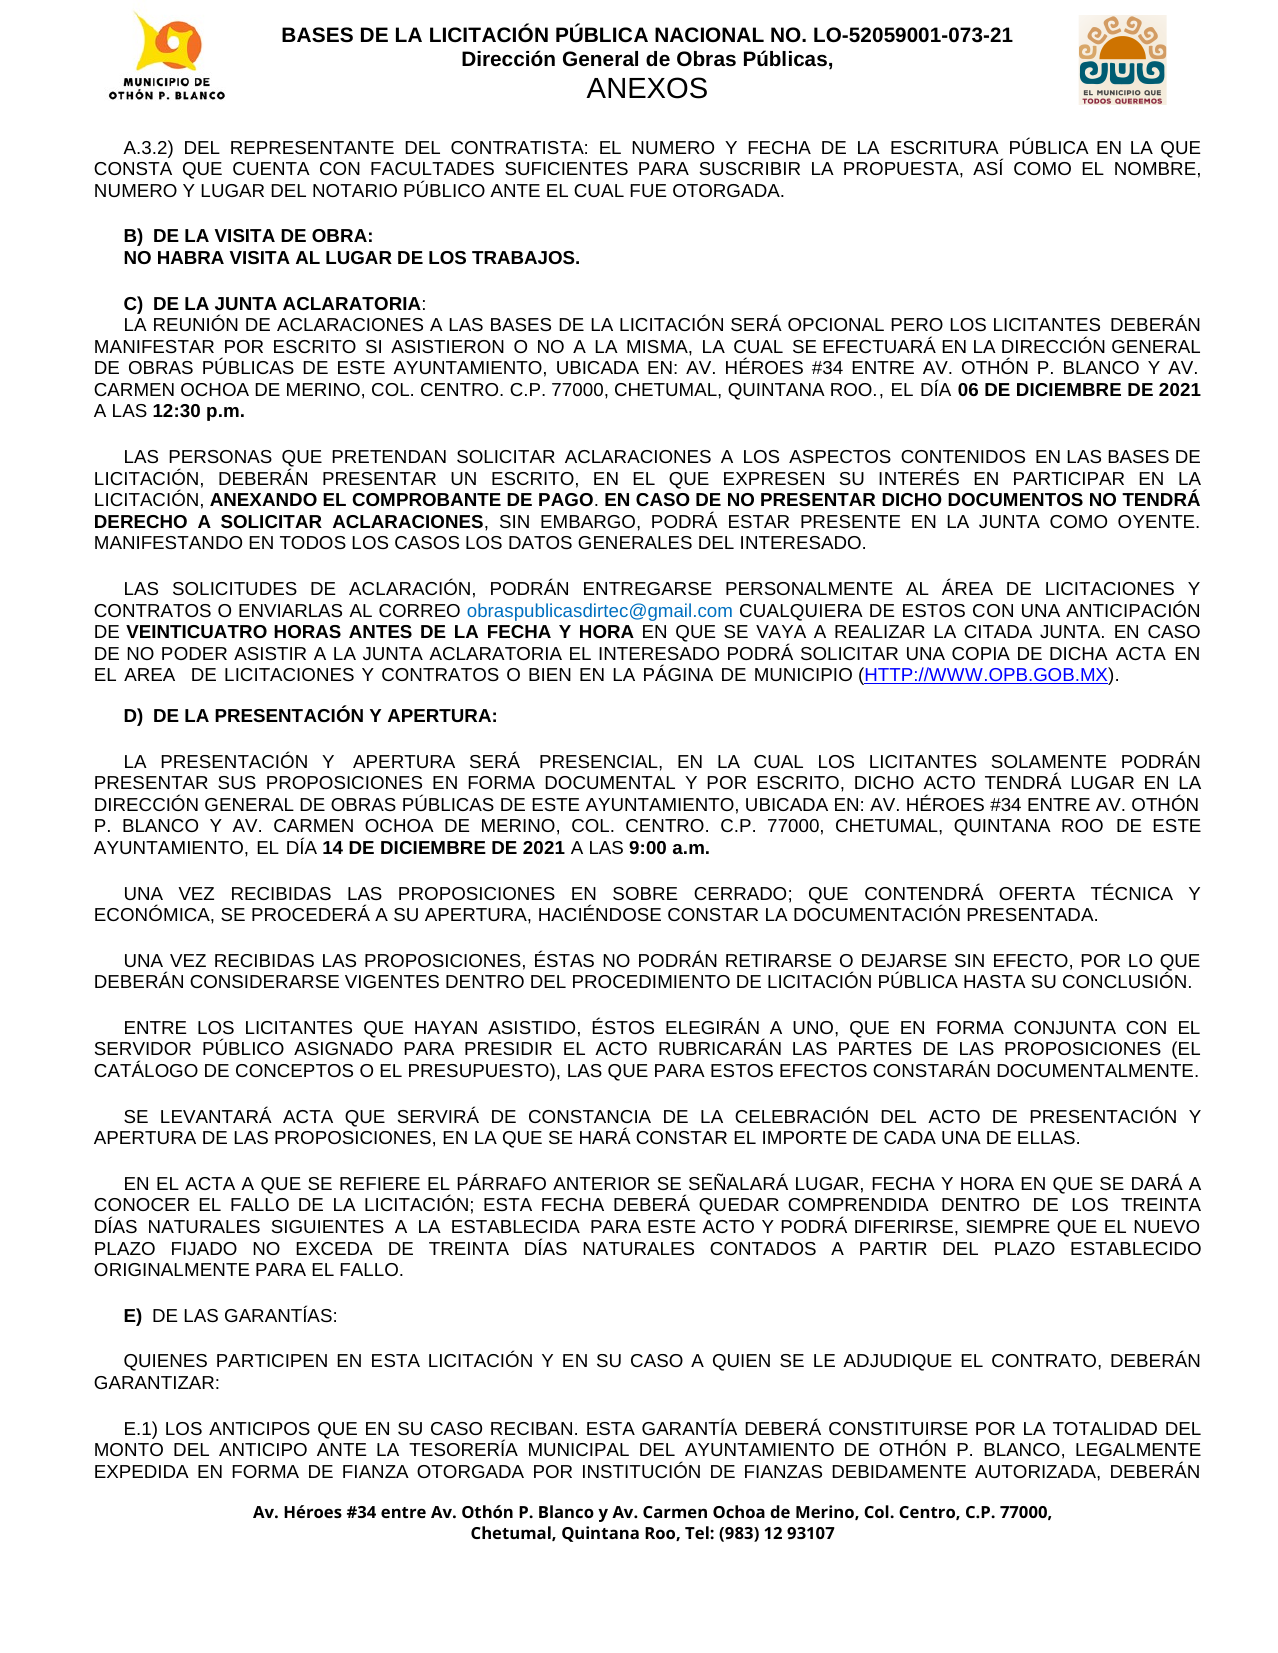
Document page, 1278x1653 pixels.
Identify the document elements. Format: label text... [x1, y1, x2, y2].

picture [1078, 15, 1167, 105]
text D) DE LA PRESENTACIÓN Y APERTURA: [94, 705, 1201, 726]
text LA PRESENTACIÓN Y APERTURA SERÁ PRESENCIAL, EN LA CUAL LOS LICITANTES SOLAMENTE PODRÁN PRESENTAR SUS PROPOSICIONES EN FORMA DOCUMENTAL Y POR ESCRITO, DICHO ACTO TENDRÁ LUGAR EN LA DIRECCIÓN GENERAL DE OBRAS PÚBLICAS DE ESTE AYUNTAMIENTO, UBICADA EN: AV. HÉROES #34 ENTRE AV. OTHÓN P. BLANCO Y AV. CARMEN OCHOA DE MERINO, COL. CENTRO. C.P. 77000, CHETUMAL, QUINTANA ROO DE ESTE AYUNTAMIENTO, EL DÍA 14 DE DICIEMBRE DE 2021 A LAS 9:00 a.m. [94, 750, 1201, 858]
text ENTRE LOS LICITANTES QUE HAYAN ASISTIDO, ÉSTOS ELEGIRÁN A UNO, QUE EN FORMA CONJUNTA CON EL SERVIDOR PÚBLICO ASIGNADO PARA PRESIDIR EL ACTO RUBRICARÁN LAS PARTES DE LAS PROPOSICIONES (EL CATÁLOGO DE CONCEPTOS O EL PRESUPUESTO), LAS QUE PARA ESTOS EFECTOS CONSTARÁN DOCUMENTALMENTE. [94, 1017, 1201, 1081]
text QUIENES PARTICIPEN EN ESTA LICITACIÓN Y EN SU CASO A QUIEN SE LE ADJUDIQUE EL CONTRATO, DEBERÁN GARANTIZAR: [94, 1350, 1201, 1393]
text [94, 1417, 1201, 1482]
picture [104, 0, 237, 114]
text B) DE LA VISITA DE OBRA: [94, 225, 1201, 247]
text LAS PERSONAS QUE PRETENDAN SOLICITAR ACLARACIONES A LOS ASPECTOS CONTENIDOS EN LAS BASES DE LICITACIÓN, DEBERÁN PRESENTAR UN ESCRITO, EN EL QUE EXPRESEN SU INTERÉS EN PARTICIPAR EN LA LICITACIÓN, ANEXANDO EL COMPROBANTE DE PAGO. EN CASO DE NO PRESENTAR DICHO DOCUMENTOS NO TENDRÁ DERECHO A SOLICITAR ACLARACIONES, SIN EMBARGO, PODRÁ ESTAR PRESENTE EN LA JUNTA COMO OYENTE. MANIFESTANDO EN TODOS LOS CASOS LOS DATOS GENERALES DEL INTERESADO. [94, 446, 1201, 554]
text C) DE LA JUNTA ACLARATORIA: [94, 292, 1201, 314]
text NO HABRA VISITA AL LUGAR DE LOS TRABAJOS. [94, 247, 1201, 268]
text EN EL ACTA A QUE SE REFIERE EL PÁRRAFO ANTERIOR SE SEÑALARÁ LUGAR, FECHA Y HORA EN QUE SE DARÁ A CONOCER EL FALLO DE LA LICITACIÓN; ESTA FECHA DEBERÁ QUEDAR COMPRENDIDA DENTRO DE LOS TREINTA DÍAS NATURALES SIGUIENTES A LA ESTABLECIDA PARA ESTE ACTO Y PODRÁ DIFERIRSE, SIEMPRE QUE EL NUEVO PLAZO FIJADO NO EXCEDA DE TREINTA DÍAS NATURALES CONTADOS A PARTIR DEL PLAZO ESTABLECIDO ORIGINALMENTE PARA EL FALLO. [94, 1173, 1201, 1280]
text SE LEVANTARÁ ACTA QUE SERVIRÁ DE CONSTANCIA DE LA CELEBRACIÓN DEL ACTO DE PRESENTACIÓN Y APERTURA DE LAS PROPOSICIONES, EN LA QUE SE HARÁ CONSTAR EL IMPORTE DE CADA UNA DE ELLAS. [94, 1105, 1201, 1148]
text UNA VEZ RECIBIDAS LAS PROPOSICIONES EN SOBRE CERRADO; QUE CONTENDRÁ OFERTA TÉCNICA Y ECONÓMICA, SE PROCEDERÁ A SU APERTURA, HACIÉNDOSE CONSTAR LA DOCUMENTACIÓN PRESENTADA. [94, 882, 1201, 925]
text LA REUNIÓN DE ACLARACIONES A LAS BASES DE LA LICITACIÓN SERÁ OPCIONAL PERO LOS LICITANTES DEBERÁN MANIFESTAR POR ESCRITO SI ASISTIERON O NO A LA MISMA, LA CUAL SE EFECTUARÁ EN LA DIRECCIÓN GENERAL DE OBRAS PÚBLICAS DE ESTE AYUNTAMIENTO, UBICADA EN: AV. HÉROES #34 ENTRE AV. OTHÓN P. BLANCO Y AV. CARMEN OCHOA DE MERINO, COL. CENTRO. C.P. 77000, CHETUMAL, QUINTANA ROO., EL DÍA 06 DE DICIEMBRE DE 2021 A LAS 12:30 p.m. [94, 314, 1201, 422]
text UNA VEZ RECIBIDAS LAS PROPOSICIONES, ÉSTAS NO PODRÁN RETIRARSE O DEJARSE SIN EFECTO, POR LO QUE DEBERÁN CONSIDERARSE VIGENTES DENTRO DEL PROCEDIMIENTO DE LICITACIÓN PÚBLICA HASTA SU CONCLUSIÓN. [94, 949, 1201, 993]
text E) DE LAS GARANTÍAS: [94, 1304, 1201, 1326]
text LAS SOLICITUDES DE ACLARACIÓN, PODRÁN ENTREGARSE PERSONALMENTE AL ÁREA DE LICITACIONES Y CONTRATOS O ENVIARLAS AL CORREO obraspublicasdirtec@gmail.com CUALQUIERA DE ESTOS CON UNA ANTICIPACIÓN DE VEINTICUATRO HORAS ANTES DE LA FECHA Y HORA EN QUE SE VAYA A REALIZAR LA CITADA JUNTA. EN CASO DE NO PODER ASISTIR A LA JUNTA ACLARATORIA EL INTERESADO PODRÁ SOLICITAR UNA COPIA DE DICHA ACTA EN EL AREA DE LICITACIONES Y CONTRATOS O BIEN EN LA PÁGINA DE MUNICIPIO (HTTP://WWW.OPB.GOB.MX). [94, 578, 1201, 686]
text A.3.2) DEL REPRESENTANTE DEL CONTRATISTA: EL NUMERO Y FECHA DE LA ESCRITURA PÚBLICA EN LA QUE CONSTA QUE CUENTA CON FACULTADES SUFICIENTES PARA SUSCRIBIR LA PROPUESTA, ASÍ COMO EL NOMBRE, NUMERO Y LUGAR DEL NOTARIO PÚBLICO ANTE EL CUAL FUE OTORGADA. [94, 137, 1201, 201]
